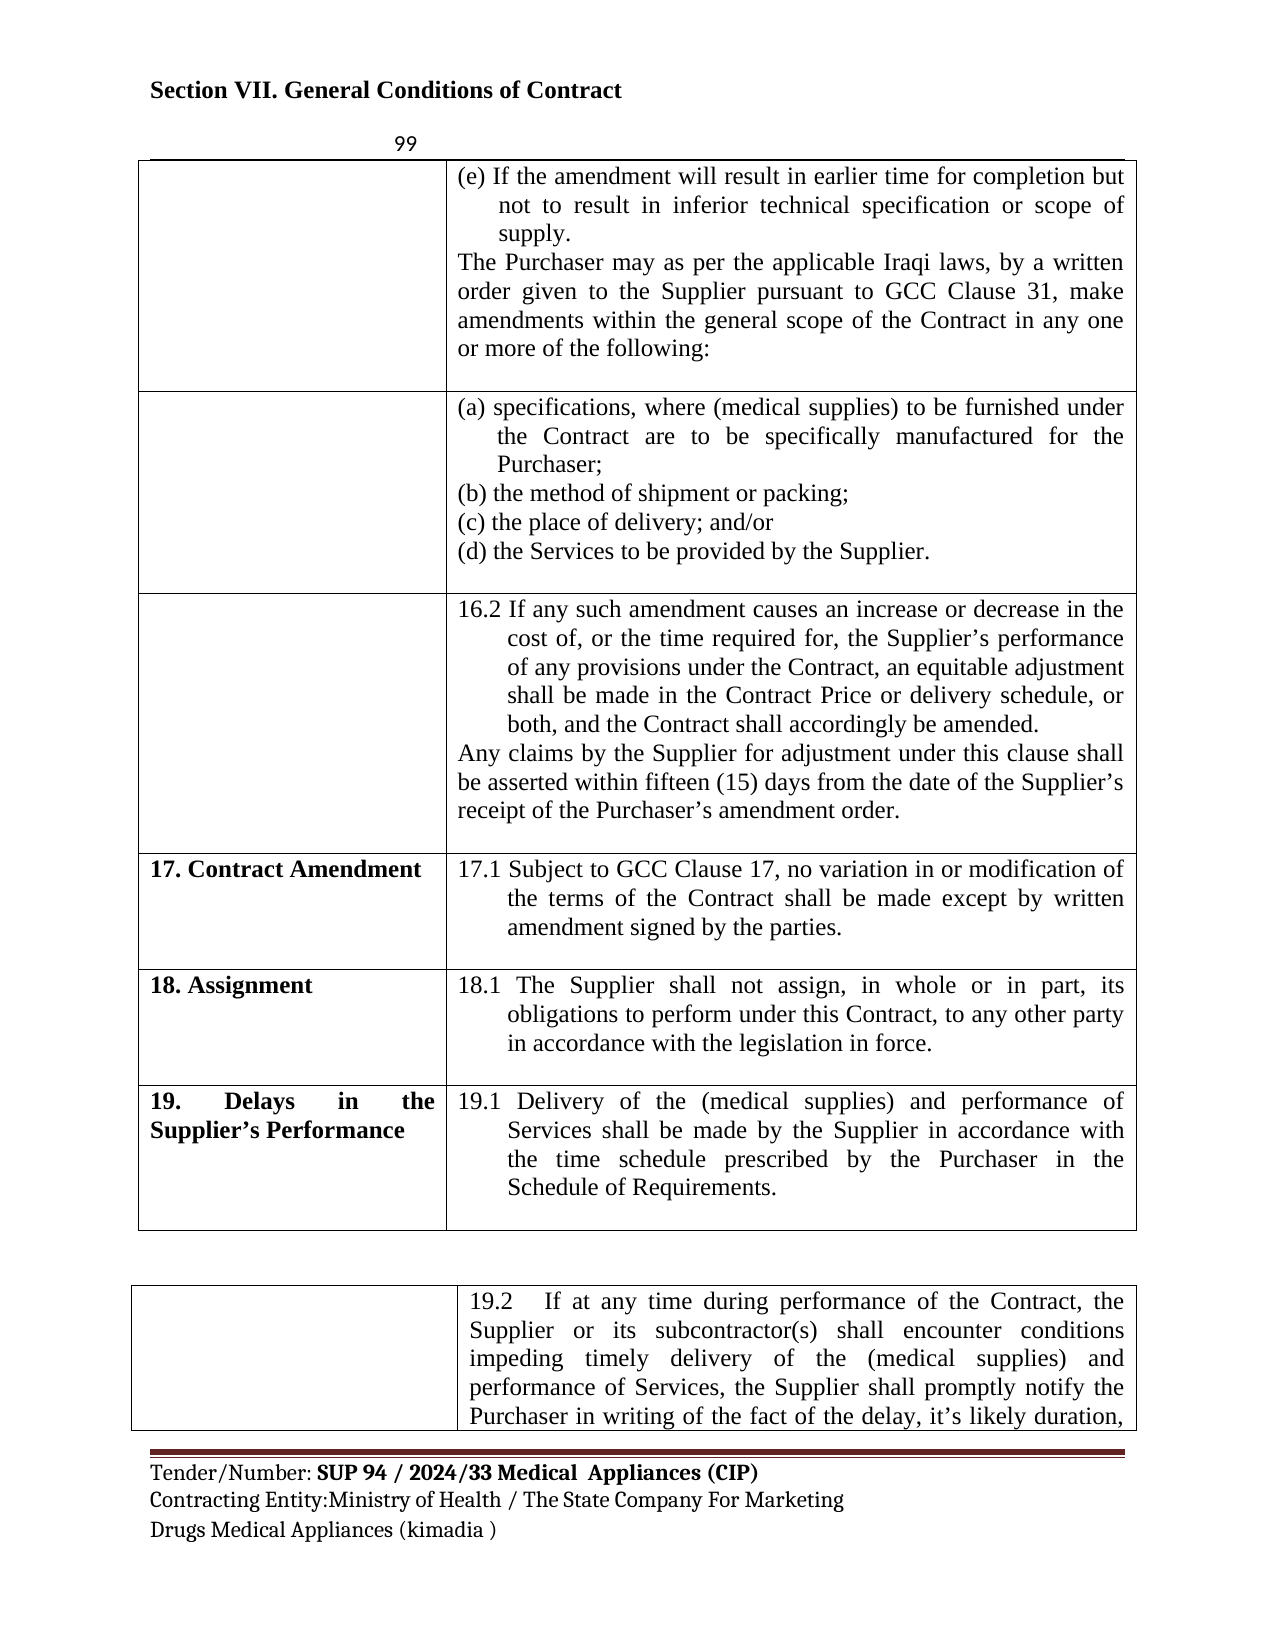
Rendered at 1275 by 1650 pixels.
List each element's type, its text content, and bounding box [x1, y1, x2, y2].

table_cell 17.1 Subject to GCC Clause 17, no variation in or modification of the terms of the Contract shall be made except by written amendment signed by the parties. [447, 854, 1136, 969]
table_cell 18. Assignment [139, 970, 446, 1085]
table_cell 19. Delays in the Supplier’s Performance [139, 1086, 446, 1230]
table_header [132, 1286, 457, 1430]
table_cell [139, 392, 446, 593]
table_cell (a) specifications, where (medical supplies) to be furnished under the Contract are to be specifically manufactured for the Purchaser; (b) the method of shipment or packing; (c) the place of delivery; and/or (d) the Services to be provided by the Supplier. [447, 392, 1136, 593]
table_cell 16.2 If any such amendment causes an increase or decrease in the cost of, or the time required for, the Supplier’s performance of any provisions under the Contract, an equitable adjustment shall be made in the Contract Price or delivery schedule, or both, and the Contract shall accordingly be amended. Any claims by the Supplier for adjustment under this clause shall be asserted within fifteen (15) days from the date of the Supplier’s receipt of the Purchaser’s amendment order. [447, 594, 1136, 853]
table_cell 17. Contract Amendment [139, 854, 446, 969]
table_cell [139, 594, 446, 853]
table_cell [139, 161, 446, 391]
table_cell 19.1 Delivery of the (medical supplies) and performance of Services shall be made by the Supplier in accordance with the time schedule prescribed by the Purchaser in the Schedule of Requirements. [447, 1086, 1136, 1230]
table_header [458, 1286, 1136, 1430]
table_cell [447, 161, 1136, 391]
table_cell 18.1 The Supplier shall not assign, in whole or in part, its obligations to perform under this Contract, to any other party in accordance with the legislation in force. [447, 970, 1136, 1085]
